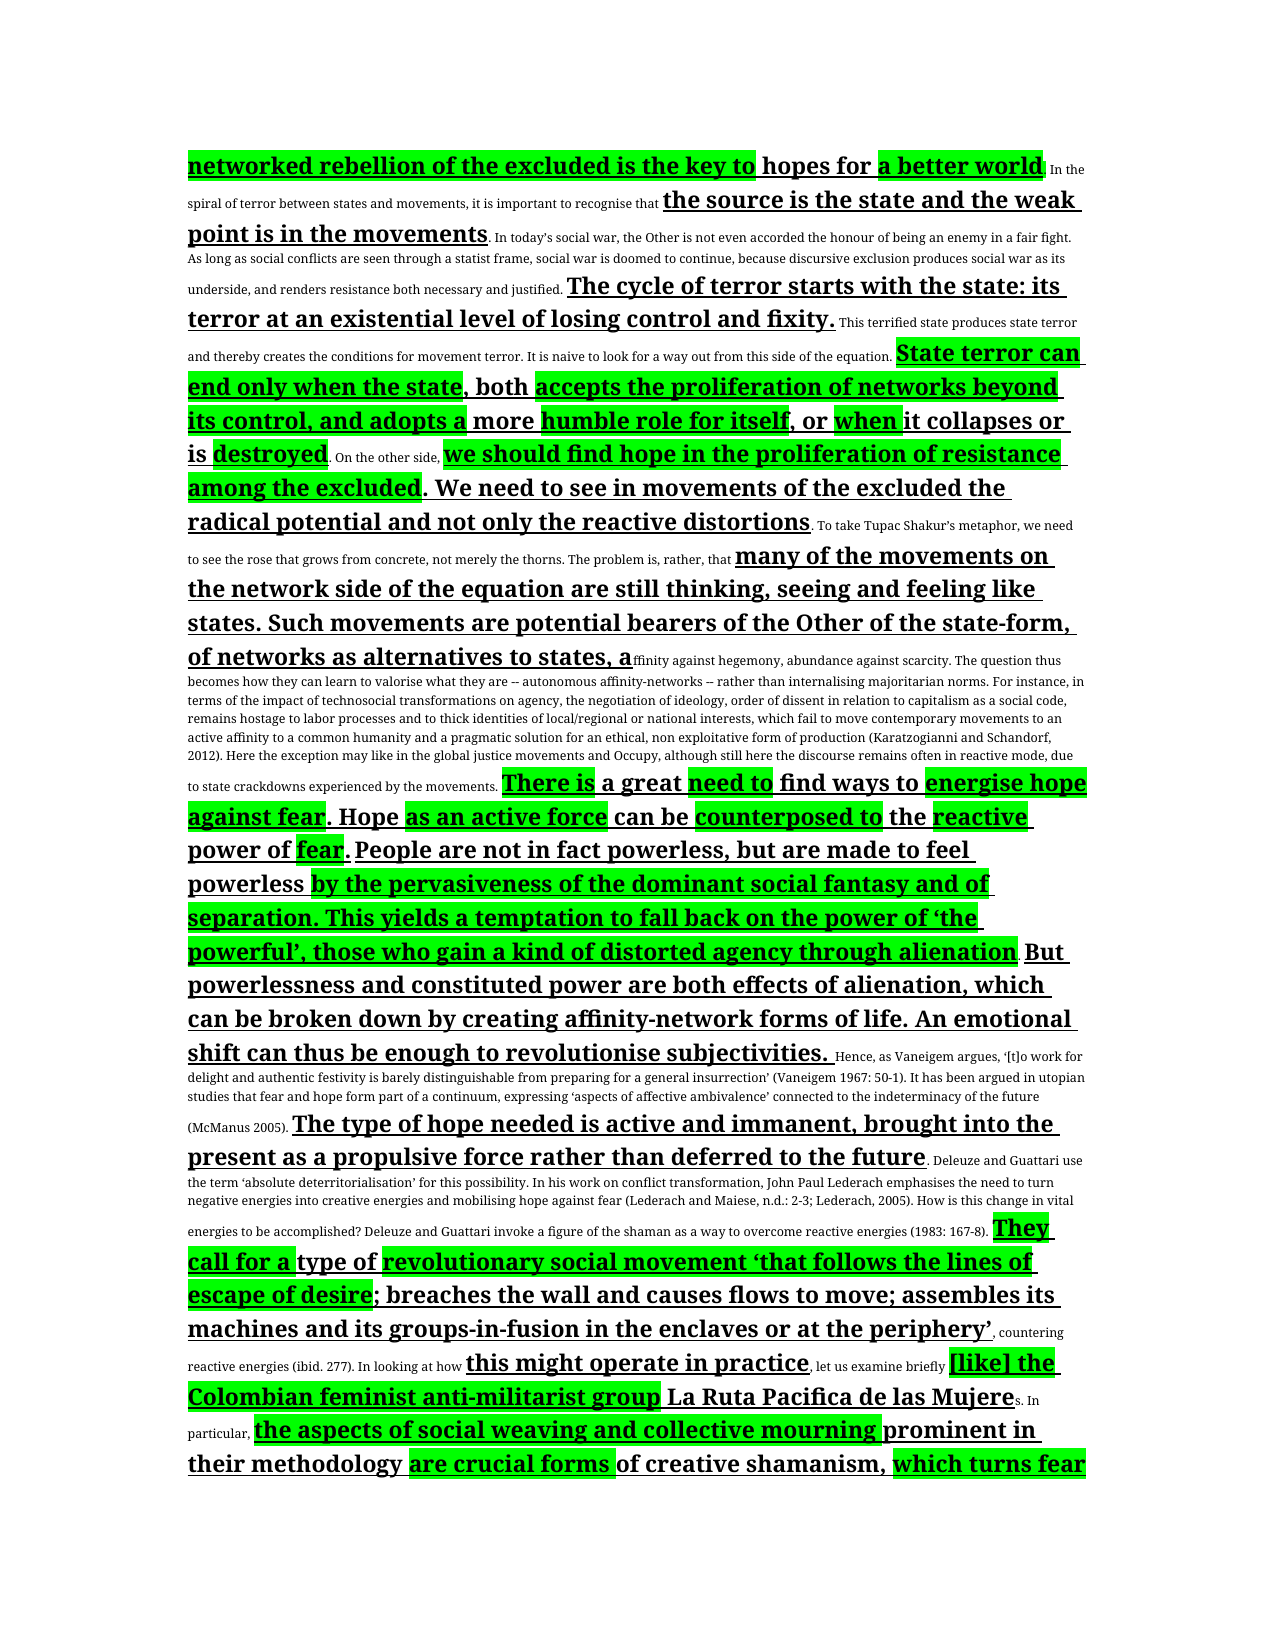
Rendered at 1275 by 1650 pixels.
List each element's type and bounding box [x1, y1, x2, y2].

text [187, 150, 1087, 1479]
